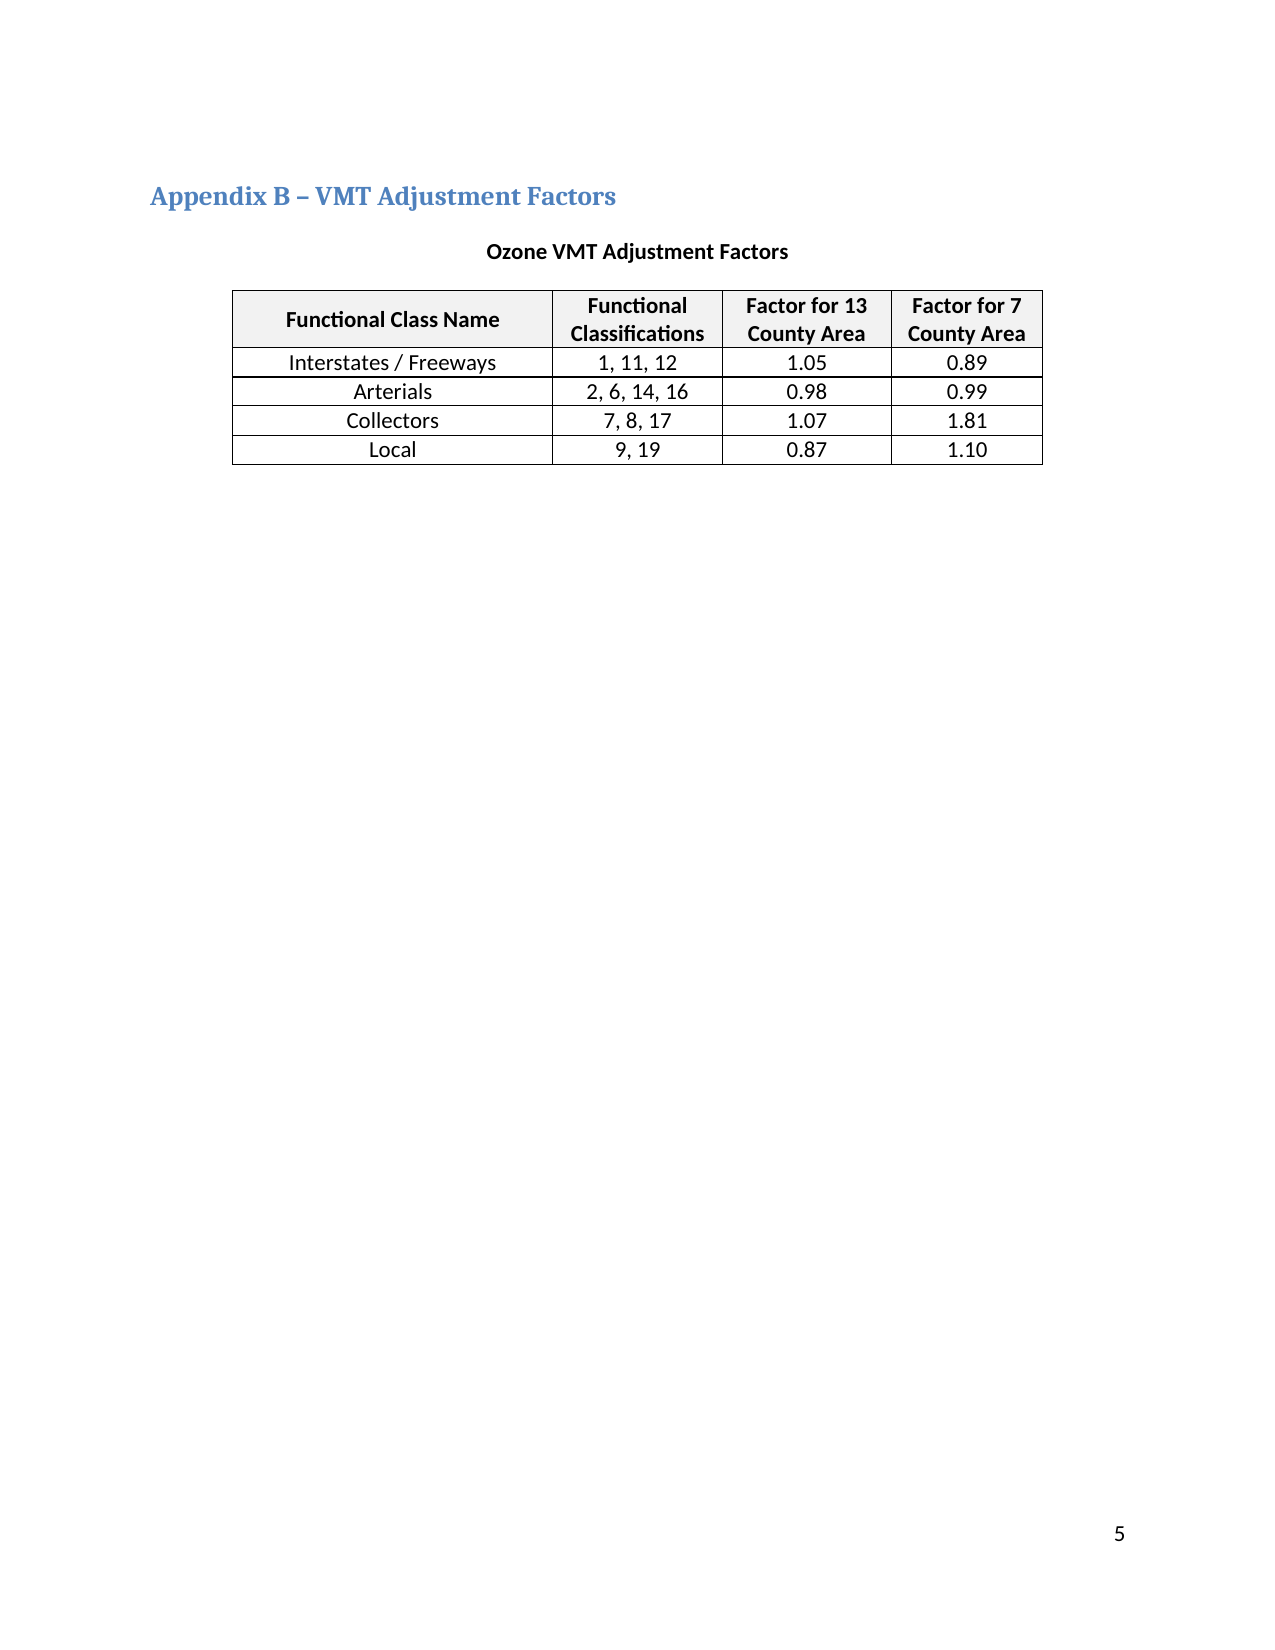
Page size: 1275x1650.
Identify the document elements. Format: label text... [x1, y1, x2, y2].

table_cell 1.07 [723, 406, 891, 434]
table_cell 7, 8, 17 [553, 406, 722, 434]
table_cell 1, 11, 12 [553, 348, 722, 376]
table_cell Collectors [233, 406, 552, 434]
table_cell 0.99 [892, 378, 1042, 405]
table_cell 1.10 [892, 436, 1042, 463]
table_cell 0.89 [892, 348, 1042, 376]
subtitle Appendix B – VMT Adjustment Factors [150, 181, 1125, 212]
table_cell 1.81 [892, 406, 1042, 434]
table_cell Arterials [233, 378, 552, 405]
table_cell 0.87 [723, 436, 891, 463]
table_cell 0.98 [723, 378, 891, 405]
table_header Factor for 7 County Area [892, 291, 1042, 347]
table_cell 2, 6, 14, 16 [553, 378, 722, 405]
table_cell Interstates / Freeways [233, 348, 552, 376]
table_header Factor for 13 County Area [723, 291, 891, 347]
table_cell Local [233, 436, 552, 463]
table_header Functional Class Name [233, 291, 552, 347]
table_cell 1.05 [723, 348, 891, 376]
table_header Functional Classifications [553, 291, 722, 347]
text Ozone VMT Adjustment Factors [150, 237, 1125, 265]
table_cell 9, 19 [553, 436, 722, 463]
